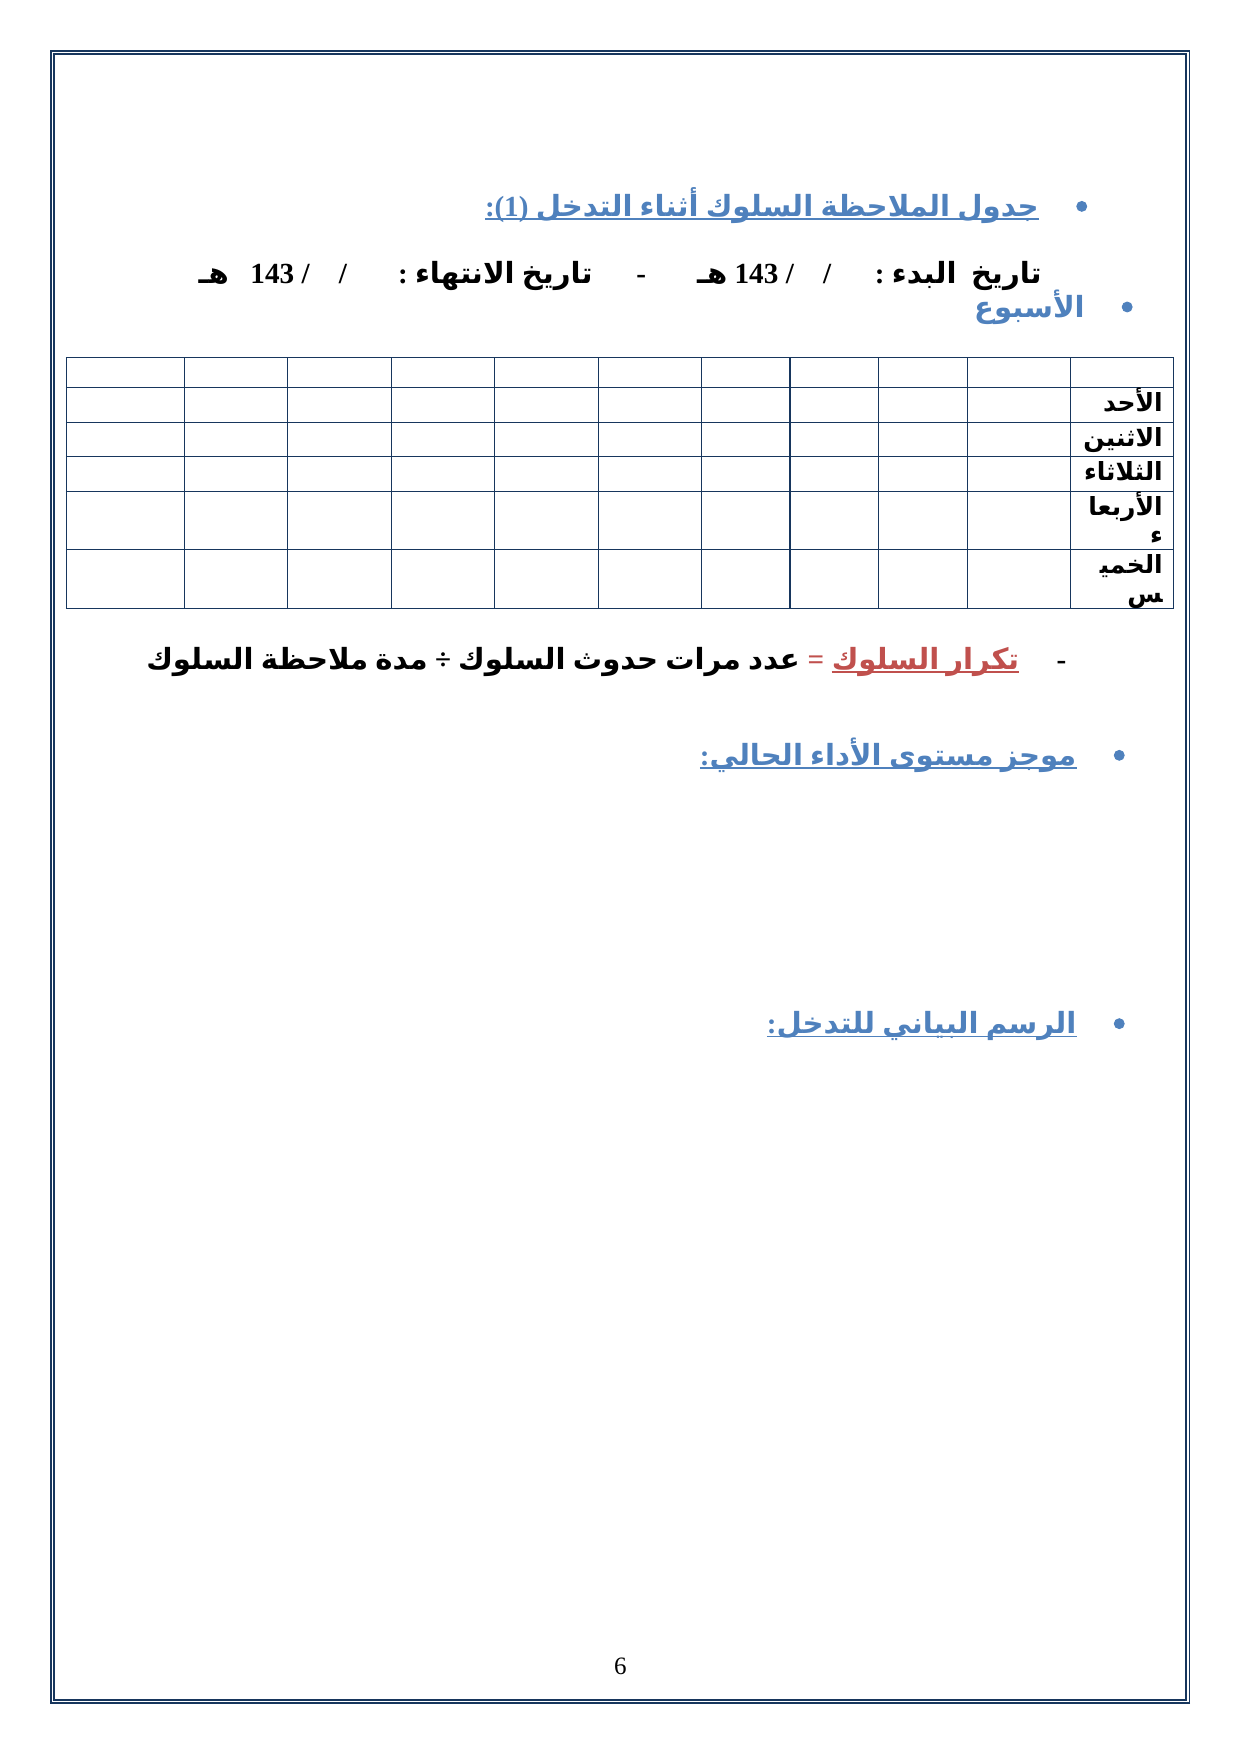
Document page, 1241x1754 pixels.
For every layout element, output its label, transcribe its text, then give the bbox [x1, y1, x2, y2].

table_cell الأربعاء [1071, 492, 1173, 549]
table_cell الخميس [1071, 550, 1173, 608]
table_cell [288, 457, 391, 491]
table_cell [702, 423, 789, 456]
table_cell [791, 423, 878, 456]
table_cell [67, 423, 184, 456]
table_cell [392, 388, 494, 422]
table_header [791, 358, 878, 387]
table_cell [879, 423, 967, 456]
table_cell [495, 492, 598, 549]
table_cell [879, 492, 967, 549]
table_cell [495, 457, 598, 491]
table_cell [392, 457, 494, 491]
table_header [1071, 358, 1173, 387]
table_cell [791, 388, 878, 422]
table_cell [791, 492, 878, 549]
list الرسم البياني للتدخل: [89, 1007, 1114, 1040]
table_header [392, 358, 494, 387]
table_cell الثلاثاء [1071, 457, 1173, 491]
table_header [288, 358, 391, 387]
list جدول الملاحظة السلوك أثناء التدخل (1): [89, 189, 1077, 223]
table_cell [968, 423, 1070, 456]
table_cell [392, 492, 494, 549]
table_cell [968, 388, 1070, 422]
table_header [702, 358, 789, 387]
table_cell [879, 457, 967, 491]
table_cell [968, 492, 1070, 549]
table_cell [599, 423, 701, 456]
table_header [185, 358, 287, 387]
table_cell [288, 423, 391, 456]
table_cell [702, 492, 789, 549]
table_cell [495, 423, 598, 456]
text تاريخ البدء : / / 143 هـ - تاريخ الانتهاء : / / 143 هـ [89, 256, 1152, 290]
table_cell الأحد [1071, 388, 1173, 422]
table_cell [599, 492, 701, 549]
table_cell [392, 550, 494, 608]
table_cell [185, 423, 287, 456]
table_cell [599, 550, 701, 608]
table_cell [67, 388, 184, 422]
table_cell [702, 457, 789, 491]
table_cell [968, 457, 1070, 491]
table_cell [599, 457, 701, 491]
table_cell [495, 388, 598, 422]
table_cell [392, 423, 494, 456]
list موجز مستوى الأداء الحالي: [89, 738, 1114, 772]
list الأسبوع [89, 290, 1122, 324]
table_cell [67, 550, 184, 608]
table_cell [185, 550, 287, 608]
table_cell [67, 492, 184, 549]
table_header [879, 358, 967, 387]
table_header [67, 358, 184, 387]
table_cell [791, 457, 878, 491]
table_cell [599, 388, 701, 422]
table_cell [968, 550, 1070, 608]
table_cell [185, 457, 287, 491]
table_cell [67, 457, 184, 491]
table_cell [791, 550, 878, 608]
table_cell [495, 550, 598, 608]
table_header [968, 358, 1070, 387]
table_cell [185, 388, 287, 422]
table_cell [879, 388, 967, 422]
table_cell [702, 388, 789, 422]
table_header [495, 358, 598, 387]
table_cell [879, 550, 967, 608]
table_cell [185, 492, 287, 549]
table_cell الاثنين [1071, 423, 1173, 456]
table_cell [702, 550, 789, 608]
list تكرار السلوك = عدد مرات حدوث السلوك ÷ مدة ملاحظة السلوك [89, 642, 1114, 676]
table_cell [288, 388, 391, 422]
table_cell [288, 550, 391, 608]
table_cell [288, 492, 391, 549]
table_header [599, 358, 701, 387]
